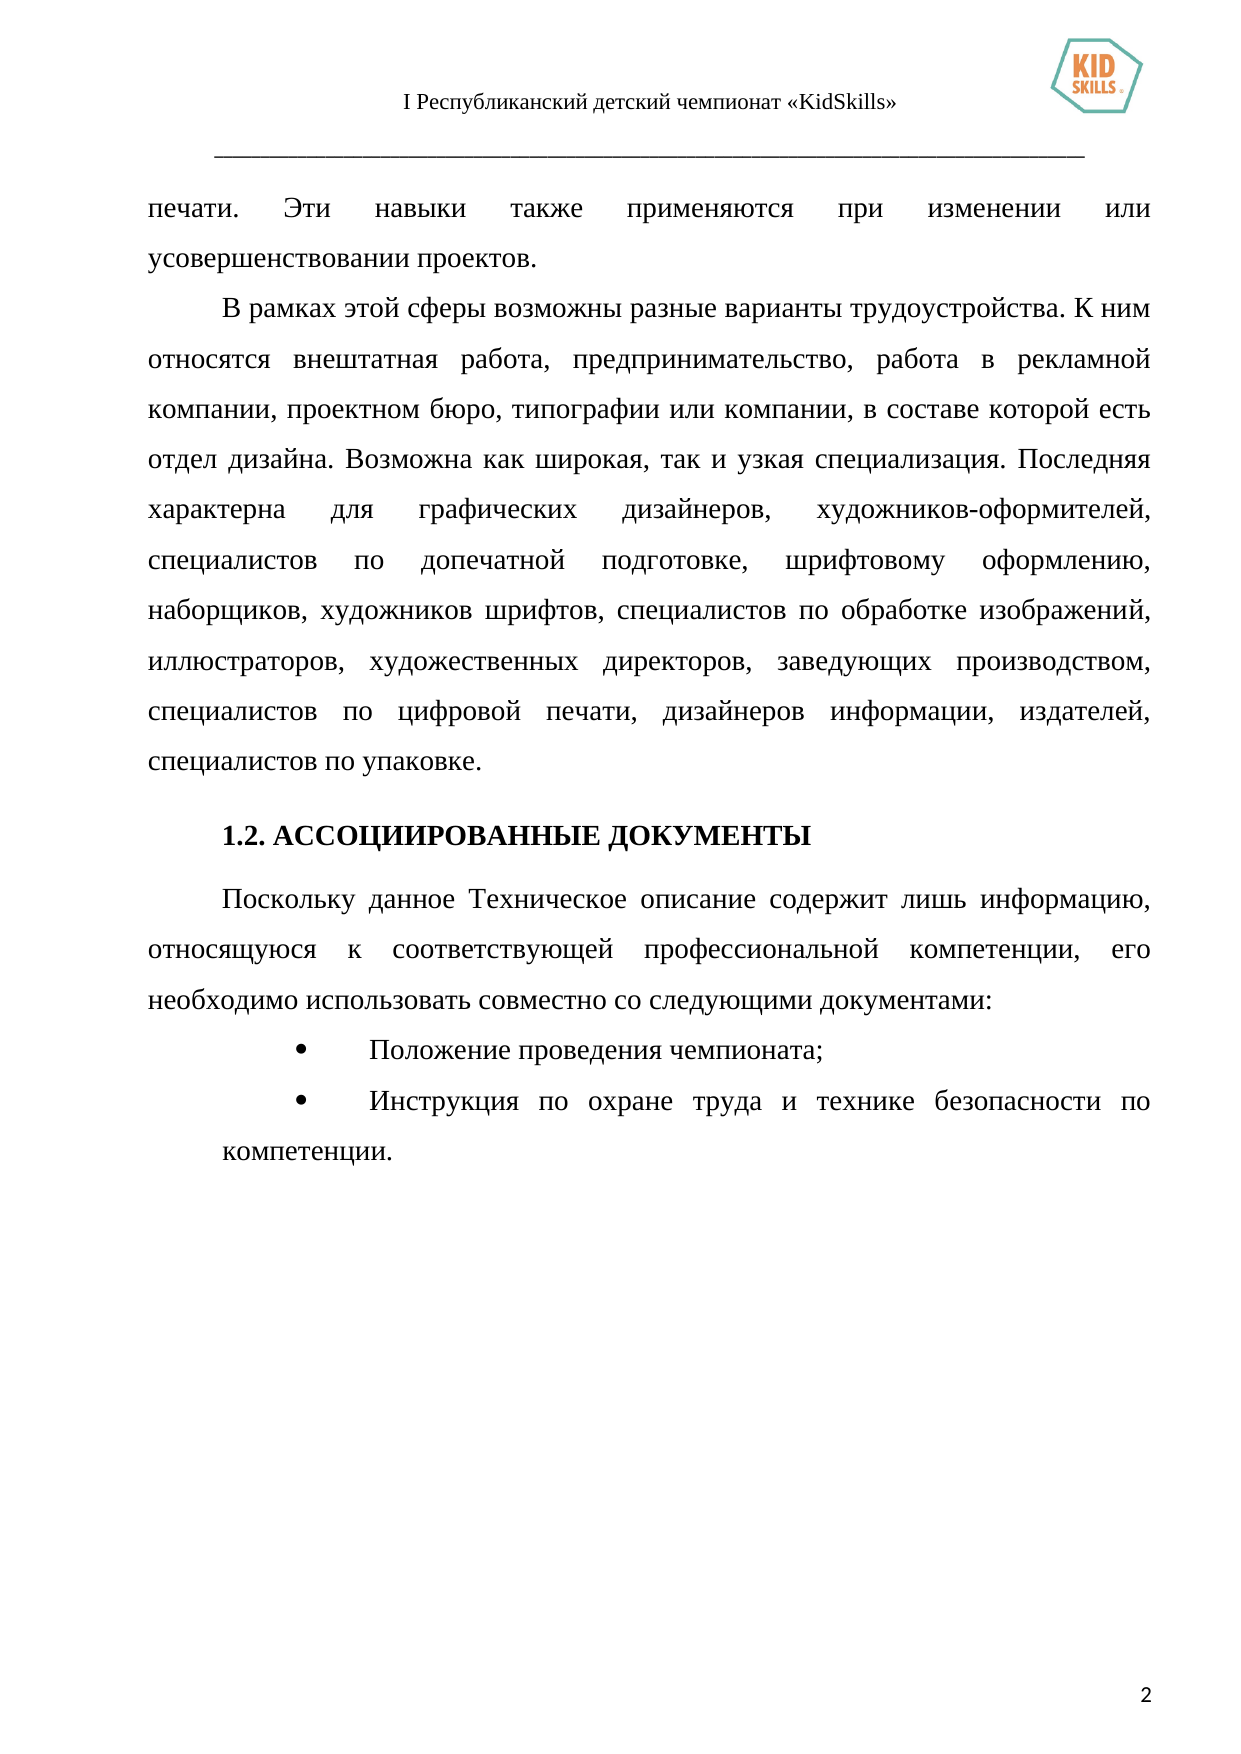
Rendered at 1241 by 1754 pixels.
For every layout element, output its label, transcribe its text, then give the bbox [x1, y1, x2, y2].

text В рамках этой сферы возможны разные варианты трудоустройства. К ним относятся внештатная работа, предпринимательство, работа в рекламной компании, проектном бюро, типографии или компании, в составе которой есть отдел дизайна. Возможна как широкая, так и узкая специализация. Последняя характерна для графических дизайнеров, художников-оформителей, специалистов по допечатной подготовке, шрифтовому оформлению, наборщиков, художников шрифтов, специалистов по обработке изображений, иллюстраторов, художественных директоров, заведующих производством, специалистов по цифровой печати, дизайнеров информации, издателей, специалистов по упаковке. [148, 290, 1152, 777]
picture [1041, 20, 1148, 127]
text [148, 190, 1152, 274]
list Положение проведения чемпионата; [222, 1032, 1152, 1066]
list Инструкция по охране труда и технике безопасности по компетенции. [222, 1083, 1152, 1167]
text 1.2. АССОЦИИРОВАННЫЕ ДОКУМЕНТЫ [148, 818, 1152, 852]
text Поскольку данное Техническое описание содержит лишь информацию, относящуюся к соответствующей профессиональной компетенции, его необходимо использовать совместно со следующими документами: [148, 881, 1152, 1016]
